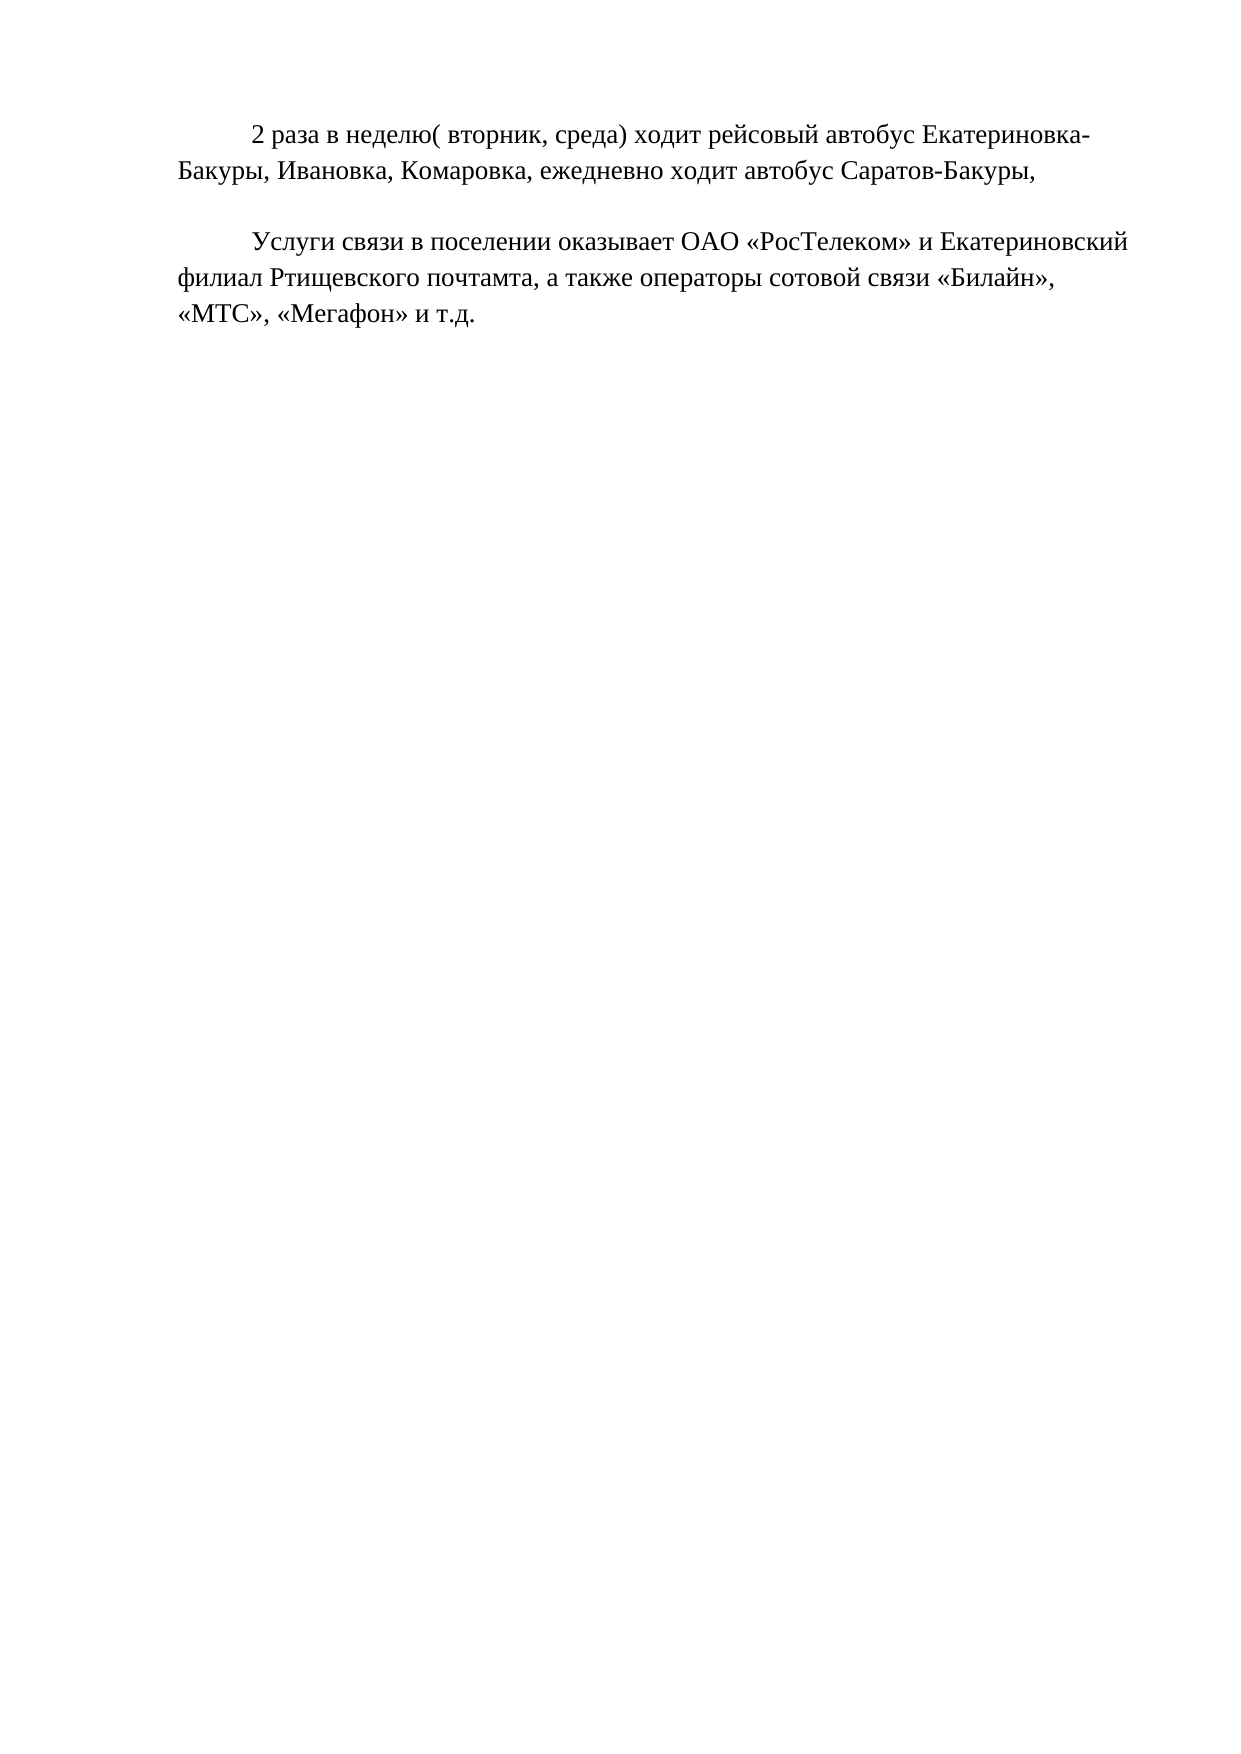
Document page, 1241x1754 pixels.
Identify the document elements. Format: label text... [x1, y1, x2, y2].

text Услуги связи в поселении оказывает ОАО «РосТелеком» и Екатериновский филиал Ртищевского почтамта, а также операторы сотовой связи «Билайн», «МТС», «Мегафон» и т.д. [177, 225, 1152, 328]
text 2 раза в неделю( вторник, среда) ходит рейсовый автобус Екатериновка- Бакуры, Ивановка, Комаровка, ежедневно ходит автобус Саратов-Бакуры, [177, 118, 1152, 185]
